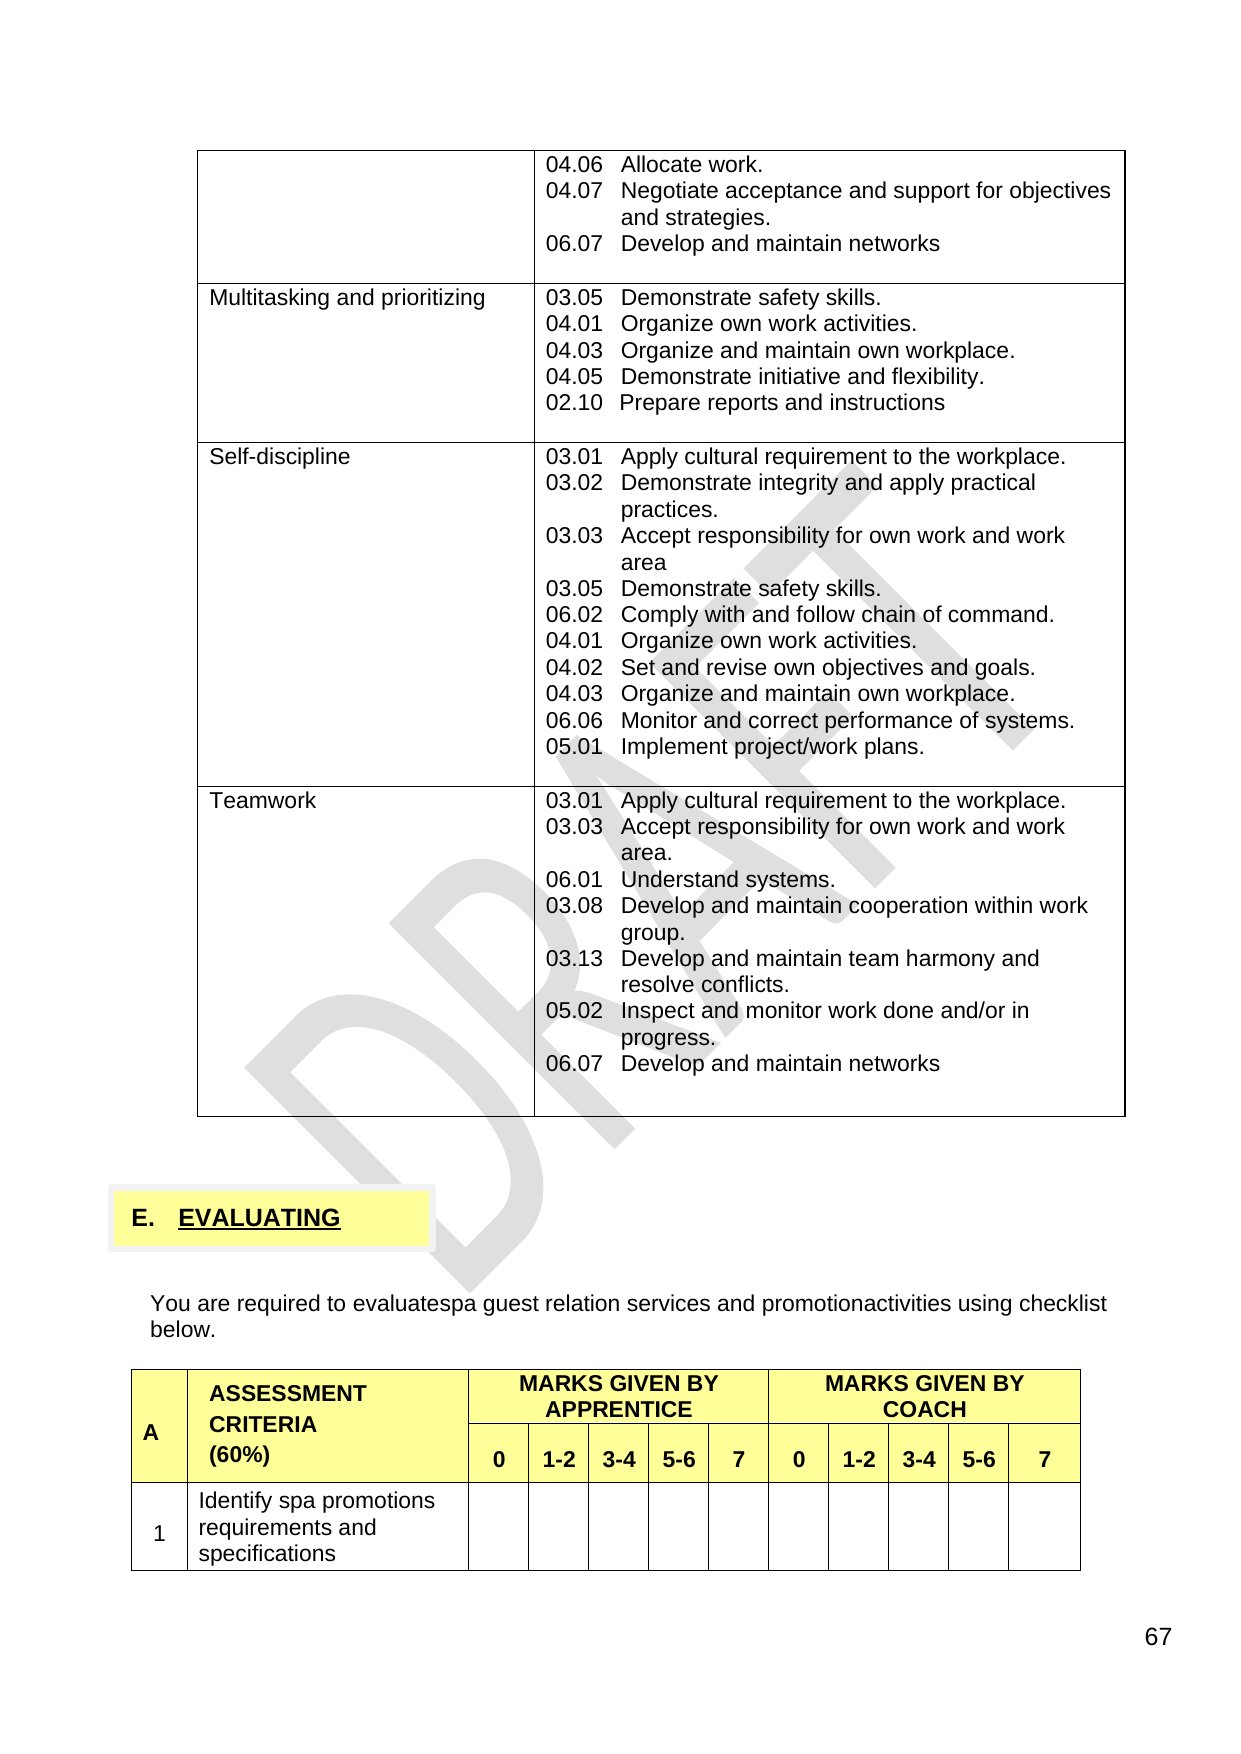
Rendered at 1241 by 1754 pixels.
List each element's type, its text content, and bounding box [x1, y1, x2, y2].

list EVALUATING [131, 1203, 1172, 1232]
table_cell Self-discipline [198, 443, 534, 786]
table_header ASSESSMENT CRITERIA (60%) [188, 1370, 468, 1482]
table_cell 7 [1009, 1424, 1080, 1482]
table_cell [198, 151, 534, 283]
table_cell 5-6 [949, 1424, 1008, 1482]
table_cell 0 [769, 1424, 828, 1482]
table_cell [535, 151, 1124, 283]
table_cell [1009, 1483, 1080, 1570]
table_cell [649, 1483, 708, 1570]
table_cell [829, 1483, 888, 1570]
table_cell Multitasking and prioritizing [198, 284, 534, 442]
table_cell 03.01 Apply cultural requirement to the workplace. 03.03 Accept responsibility for own work and work area. 06.01 Understand systems. 03.08 Develop and maintain cooperation within work group. 03.13 Develop and maintain team harmony and resolve conflicts. 05.02 Inspect and monitor work done and/or in progress. 06.07 Develop and maintain networks [535, 787, 1124, 1116]
table_cell [769, 1483, 828, 1570]
table_cell 1-2 [829, 1424, 888, 1482]
table_cell [589, 1483, 648, 1570]
table_cell [529, 1483, 588, 1570]
table_cell 1-2 [529, 1424, 588, 1482]
table_cell 03.05 Demonstrate safety skills. 04.01 Organize own work activities. 04.03 Organize and maintain own workplace. 04.05 Demonstrate initiative and flexibility. 02.10 Prepare reports and instructions [535, 284, 1124, 442]
table_cell 5-6 [649, 1424, 708, 1482]
table_cell [469, 1483, 528, 1570]
table_cell 7 [709, 1424, 768, 1482]
table_cell 0 [469, 1424, 528, 1482]
table_cell [889, 1483, 948, 1570]
text You are required to evaluatespa guest relation services and promotionactivities using checklist below. [150, 1289, 1172, 1342]
table_header MARKS GIVEN BY COACH [769, 1370, 1080, 1422]
table_header MARKS GIVEN BY APPRENTICE [469, 1370, 768, 1422]
table_cell 3-4 [889, 1424, 948, 1482]
table_cell [949, 1483, 1008, 1570]
table_cell [709, 1483, 768, 1570]
table_cell 03.01 Apply cultural requirement to the workplace. 03.02 Demonstrate integrity and apply practical practices. 03.03 Accept responsibility for own work and work area 03.05 Demonstrate safety skills. 06.02 Comply with and follow chain of command. 04.01 Organize own work activities. 04.02 Set and revise own objectives and goals. 04.03 Organize and maintain own workplace. 06.06 Monitor and correct performance of systems. 05.01 Implement project/work plans. [535, 443, 1124, 786]
table_cell Teamwork [198, 787, 534, 1116]
table_cell 1 [132, 1483, 187, 1570]
table_cell Identify spa promotions requirements and specifications [188, 1483, 468, 1570]
table_cell 3-4 [589, 1424, 648, 1482]
table_header A [132, 1370, 187, 1482]
